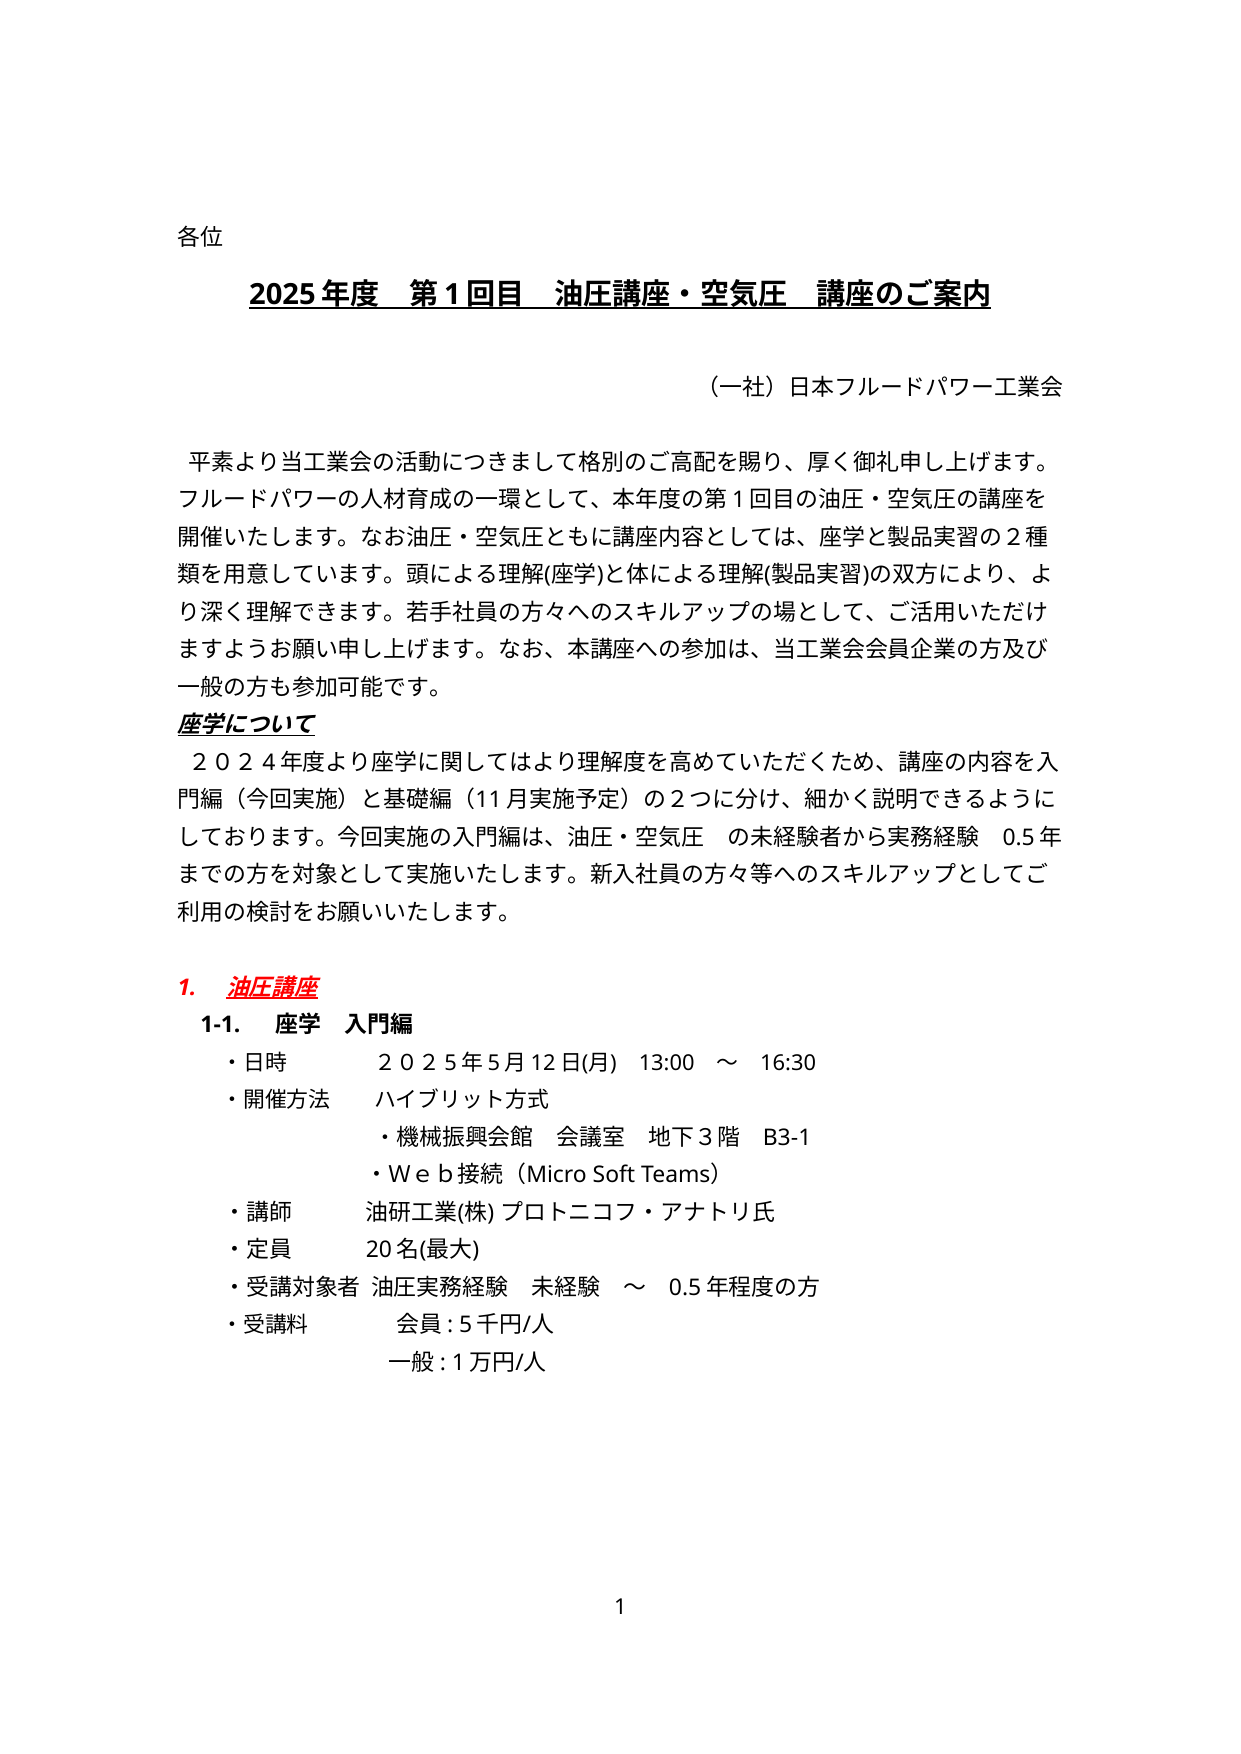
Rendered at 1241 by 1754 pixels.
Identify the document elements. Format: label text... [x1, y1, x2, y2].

list 座学 入門編 [200, 1004, 1063, 1042]
text 一般 : 1万円/人 [177, 1342, 1063, 1379]
text ・Ｗｅｂ接続（Micro Soft Teams） [177, 1154, 1063, 1192]
text 平素より当工業会の活動につきまして格別のご高配を賜り、厚く御礼申し上げます。 [177, 442, 1063, 479]
text 座学について [177, 704, 1063, 742]
text 2025年度 第1回目 油圧講座・空気圧 講座のご案内 [177, 254, 1063, 329]
text ・定員 20名(最大) [177, 1229, 1063, 1267]
text ・開催方法 ハイブリット方式 [177, 1079, 1063, 1117]
text フルードパワーの人材育成の一環として、本年度の第1回目の油圧・空気圧の講座を開催いたします。なお油圧・空気圧ともに講座内容としては、座学と製品実習の２種類を用意しています。頭による理解(座学)と体による理解(製品実習)の双方により、より深く理解できます。若手社員の方々へのスキルアップの場として、ご活用いただけますようお願い申し上げます。なお、本講座への参加は、当工業会会員企業の方及び一般の方も参加可能です。 [177, 479, 1063, 704]
text ・受講対象者 油圧実務経験 未経験 ～ 0.5年程度の方 [177, 1267, 1063, 1304]
text ・受講料 会員 : 5千円/人 [177, 1304, 1063, 1342]
text （一社）日本フルードパワー工業会 [177, 367, 1063, 404]
text ・日時 ２０２5年5月12日(月) 13:00 ～ 16:30 [177, 1042, 1063, 1079]
list 油圧講座 [177, 967, 1063, 1004]
text 各位 [177, 217, 1063, 254]
text ２０２4年度より座学に関してはより理解度を高めていただくため、講座の内容を入門編（今回実施）と基礎編（11月実施予定）の２つに分け、細かく説明できるようにしております。今回実施の入門編は、油圧・空気圧 の未経験者から実務経験 0.5年までの方を対象として実施いたします。新入社員の方々等へのスキルアップとしてご利用の検討をお願いいたします。 [177, 742, 1063, 929]
text ・講師 油研工業(株) プロトニコフ・アナトリ氏 [177, 1192, 1063, 1229]
text ・機械振興会館 会議室 地下３階 B3-1 [177, 1117, 1063, 1154]
